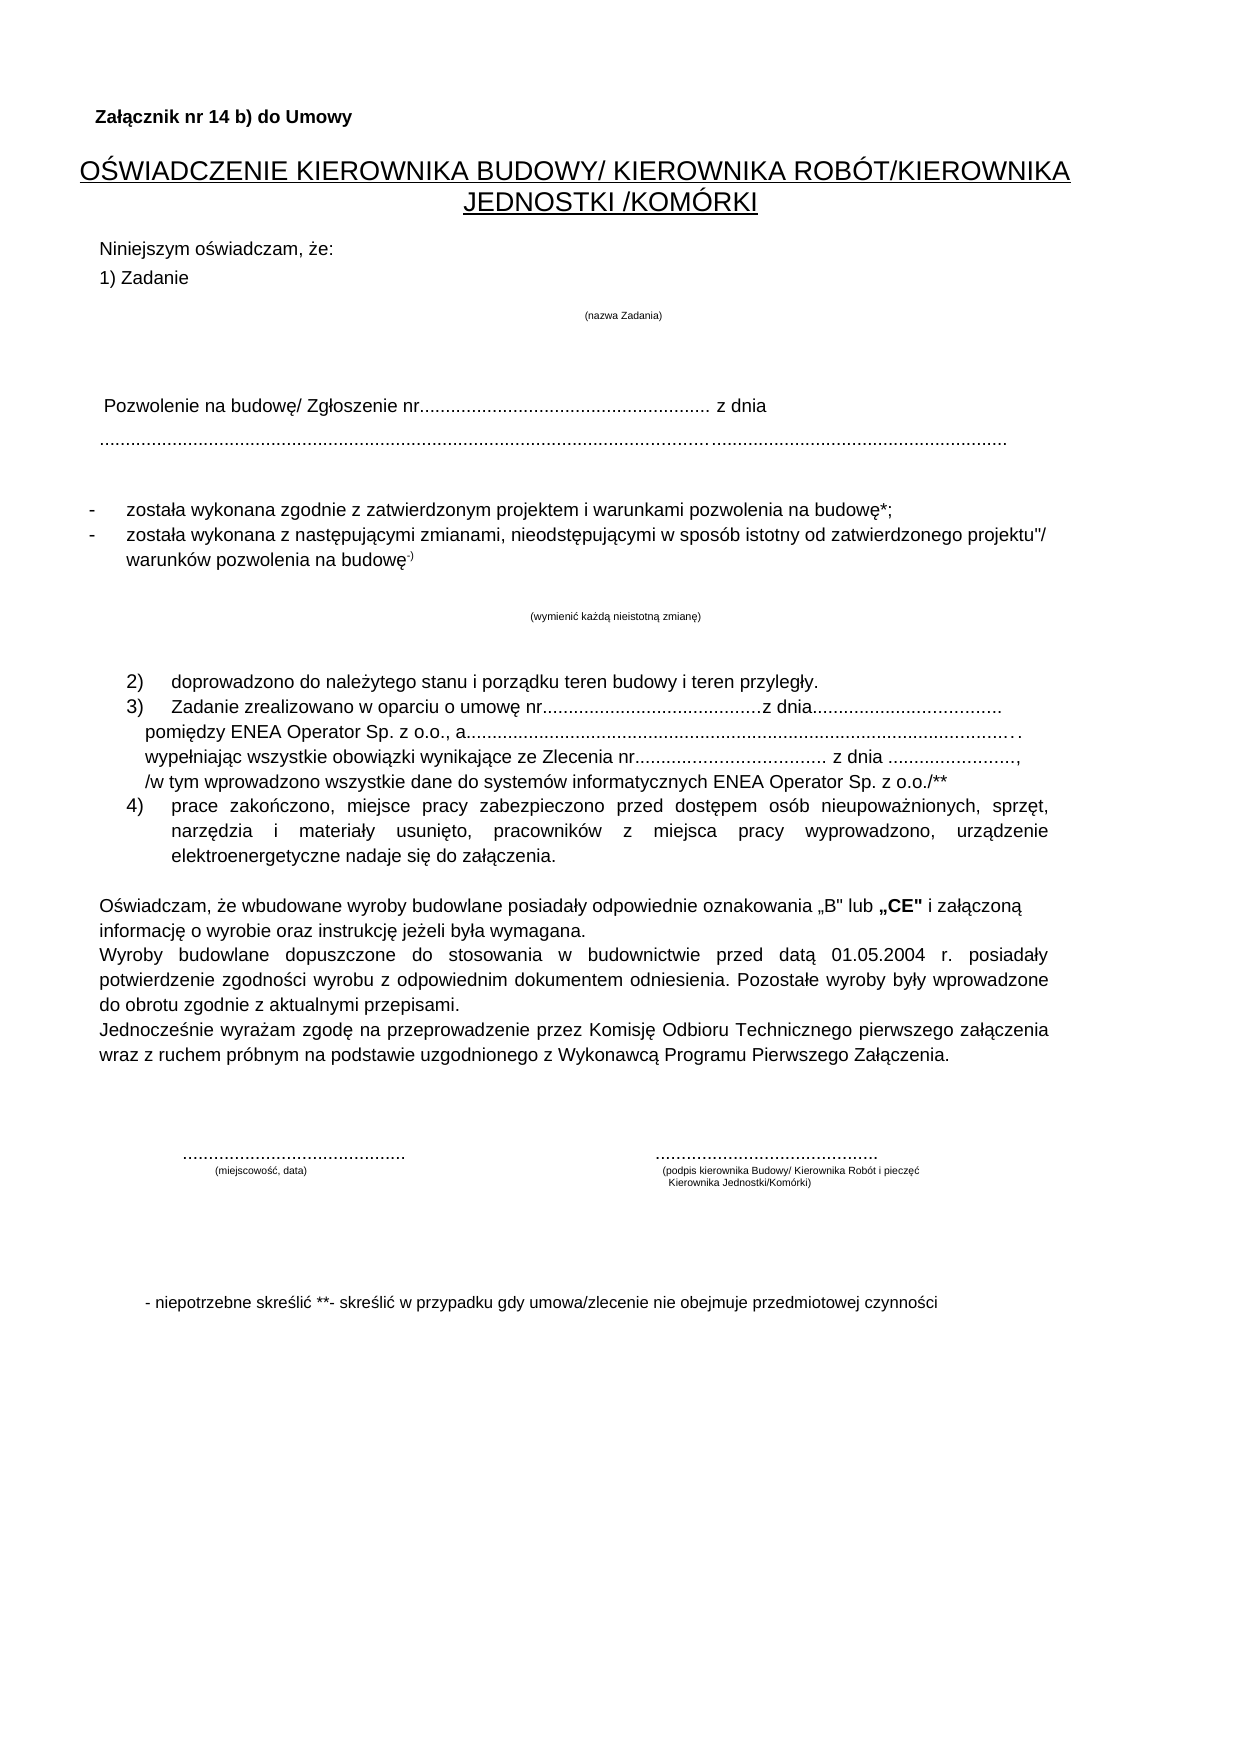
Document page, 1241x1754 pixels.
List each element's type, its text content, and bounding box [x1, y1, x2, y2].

text (wymienić każdą nieistotną zmianę) [182, 608, 1049, 633]
text wypełniając wszystkie obowiązki wynikające ze Zlecenia nr z dnia , [99, 743, 1122, 768]
list prace zakończono, miejsce pracy zabezpieczono przed dostępem osób nieupoważnionych, sprzęt, narzędzia i materiały usunięto, pracowników z miejsca pracy wyprowadzono, urządzenie elektroenergetyczne nadaje się do załączenia. [126, 793, 1049, 867]
text 1) Zadanie [99, 269, 1122, 288]
list została wykonana z następującymi zmianami, nieodstępującymi w sposób istotny od zatwierdzonego projektu"/ warunków pozwolenia na budowę-) [89, 522, 1049, 571]
list Zadanie zrealizowano w oparciu o umowę nr z dnia [126, 694, 1122, 719]
text /w tym wprowadzono wszystkie dane do systemów informatycznych ENEA Operator Sp. z o.o./** [145, 768, 1049, 793]
list została wykonana zgodnie z zatwierdzonym projektem i warunkami pozwolenia na budowę*; [89, 497, 1049, 522]
text - niepotrzebne skreślić **- skreślić w przypadku gdy umowa/zlecenie nie obejmuje przedmiotowej czynności [99, 1287, 1049, 1312]
text Pozwolenie na budowę/ Zgłoszenie nr z dnia ......................................................... [99, 395, 1122, 449]
text Wyroby budowlane dopuszczone do stosowania w budownictwie przed datą 01.05.2004 r. posiadały potwierdzenie zgodności wyrobu z odpowiednim dokumentem odniesienia. Pozostałe wyroby były wprowadzone do obrotu zgodnie z aktualnymi przepisami. [99, 942, 1049, 1016]
text Oświadczam, że wbudowane wyroby budowlane posiadały odpowiednie oznakowania „B" lub „CE" i załączoną informację o wyrobie oraz instrukcję jeżeli była wymagana. [99, 892, 1105, 942]
text pomiędzy ENEA Operator Sp. z o.o., a [99, 719, 1122, 743]
text OŚWIADCZENIE KIEROWNIKA BUDOWY/ KIEROWNIKA ROBÓT/KIEROWNIKA JEDNOSTKI /KOMÓRKI [28, 155, 1122, 217]
text Załącznik nr 14 b) do Umowy [95, 102, 1105, 129]
text Niniejszym oświadczam, że: [99, 240, 1122, 259]
text Jednocześnie wyrażam zgodę na przeprowadzenie przez Komisję Odbioru Technicznego pierwszego załączenia wraz z ruchem próbnym na podstawie uzgodnionego z Wykonawcą Programu Pierwszego Załączenia. [99, 1016, 1049, 1066]
list doprowadzono do należytego stanu i porządku teren budowy i teren przyległy. [126, 669, 1122, 694]
text ........................................... ........................................... [99, 1140, 1049, 1165]
